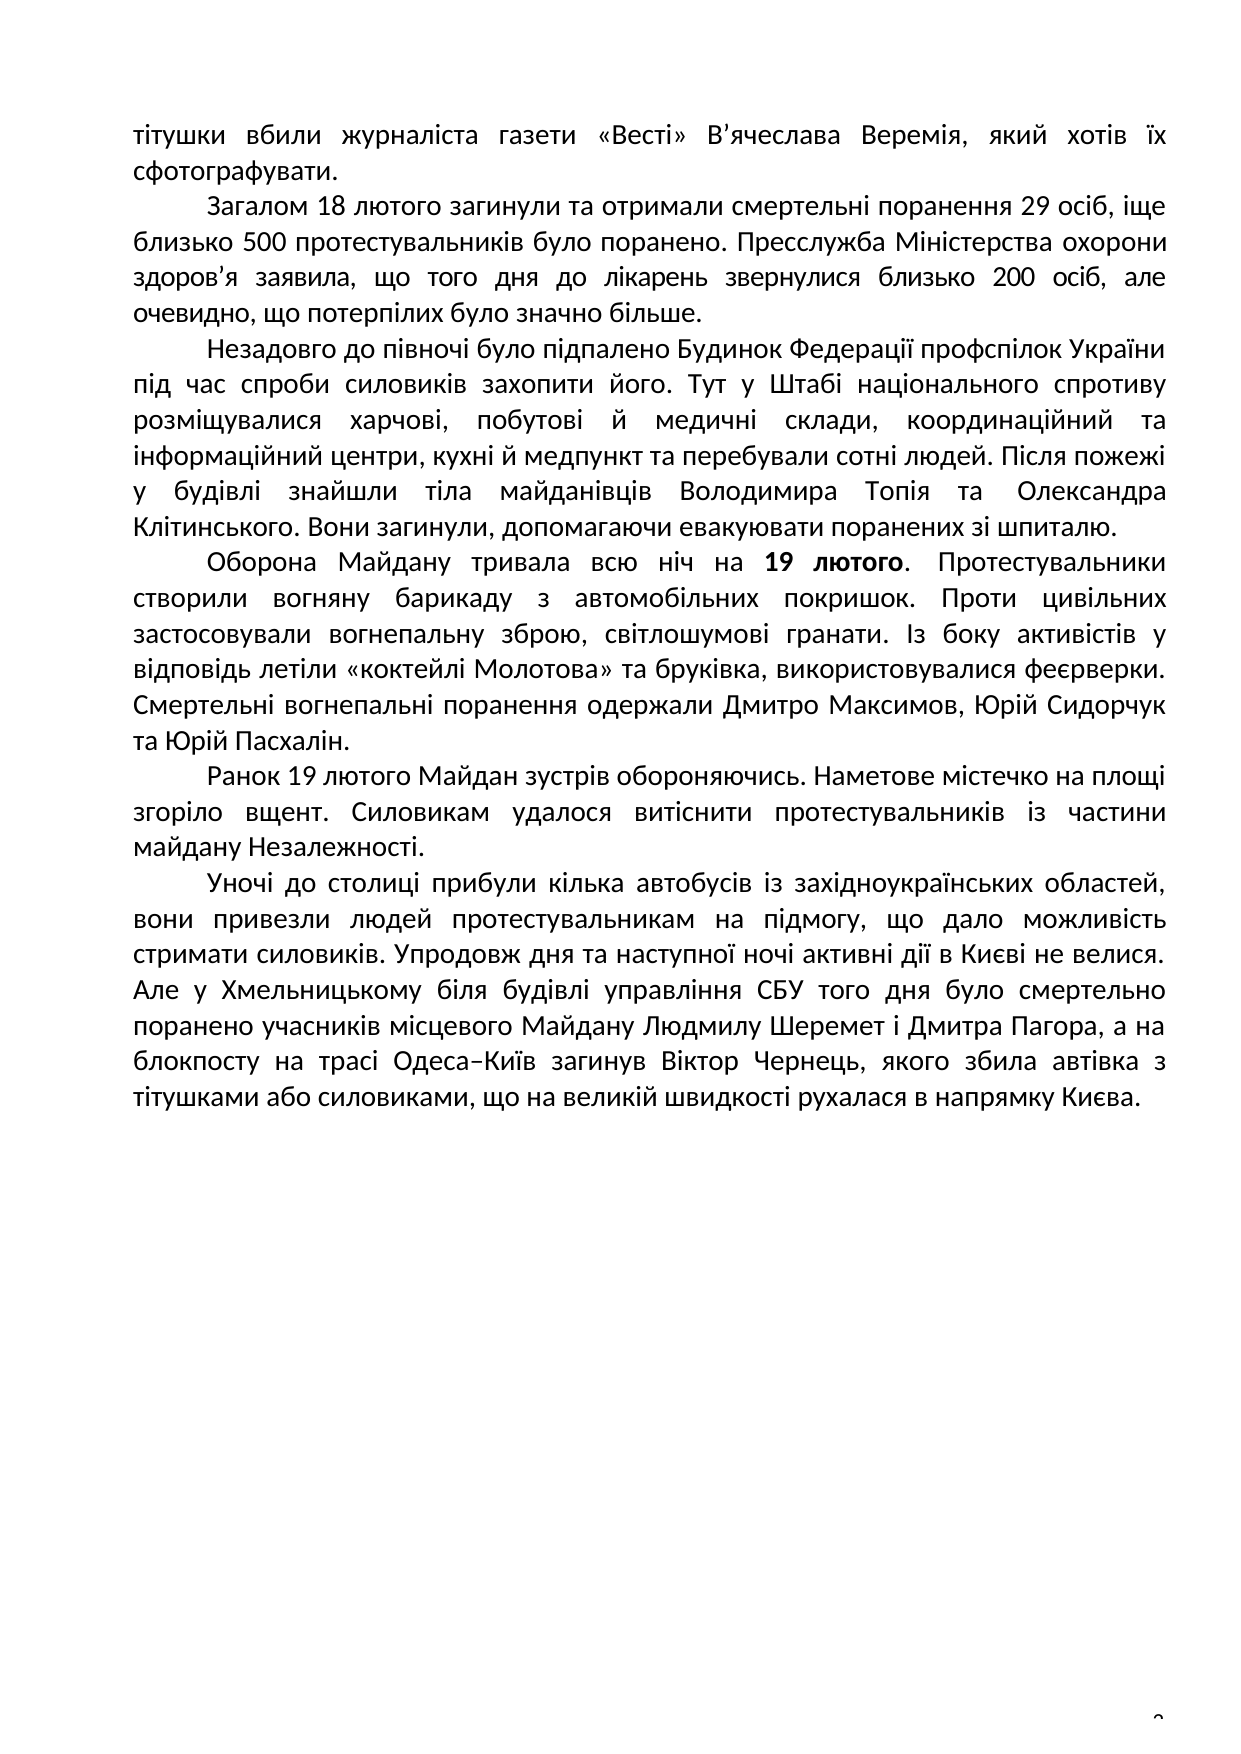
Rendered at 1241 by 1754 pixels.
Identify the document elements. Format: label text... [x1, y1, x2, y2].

text Незадовго до півночі було підпалено Будинок Федерації профспілок України під час спроби силовиків захопити його. Тут у Штабі національного спротиву розміщувалися харчові, побутові й медичні склади, координаційний та інформаційний центри, кухні й медпункт та перебували сотні людей. Після пожежі у будівлі знайшли тіла майданівців Володимира Топія та Олександра Клітинського. Вони загинули, допомагаючи евакуювати поранених зі шпиталю. [133, 330, 1167, 543]
text Загалом 18 лютого загинули та отримали смертельні поранення 29 осіб, іще близько 500 протестувальників було поранено. Пресслужба Міністерства охорони здоров’я заявила, що того дня до лікарень звернулися близько 200 осіб, але очевидно, що потерпілих було значно більше. [133, 187, 1168, 330]
text Ранок 19 лютого Майдан зустрів обороняючись. Наметове містечко на площі згоріло вщент. Силовикам удалося витіснити протестувальників із частини майдану Незалежності. [133, 757, 1167, 864]
text тітушки вбили журналіста газети «Весті» В’ячеслава Веремія, який хотів їх сфотографувати. [133, 116, 1166, 187]
text Уночі до столиці прибули кілька автобусів із західноукраїнських областей, вони привезли людей протестувальникам на підмогу, що дало можливість стримати силовиків. Упродовж дня та наступної ночі активні дії в Києві не велися. Але у Хмельницькому біля будівлі управління СБУ того дня було смертельно поранено учасників місцевого Майдану Людмилу Шеремет і Дмитра Пагора, а на блокпосту на трасі Одеса–Київ загинув Віктор Чернець, якого збила автівка з тітушками або силовиками, що на великій швидкості рухалася в напрямку Києва. [133, 864, 1167, 1113]
text Оборона Майдану тривала всю ніч на 19 лютого. Протестувальники створили вогняну барикаду з автомобільних покришок. Проти цивільних застосовували вогнепальну зброю, світлошумові гранати. Із боку активістів у відповідь летіли «коктейлі Молотова» та бруківка, використовувалися феєрверки. Смертельні вогнепальні поранення одержали Дмитро Максимов, Юрій Сидорчук та Юрій Пасхалін. [133, 543, 1167, 757]
